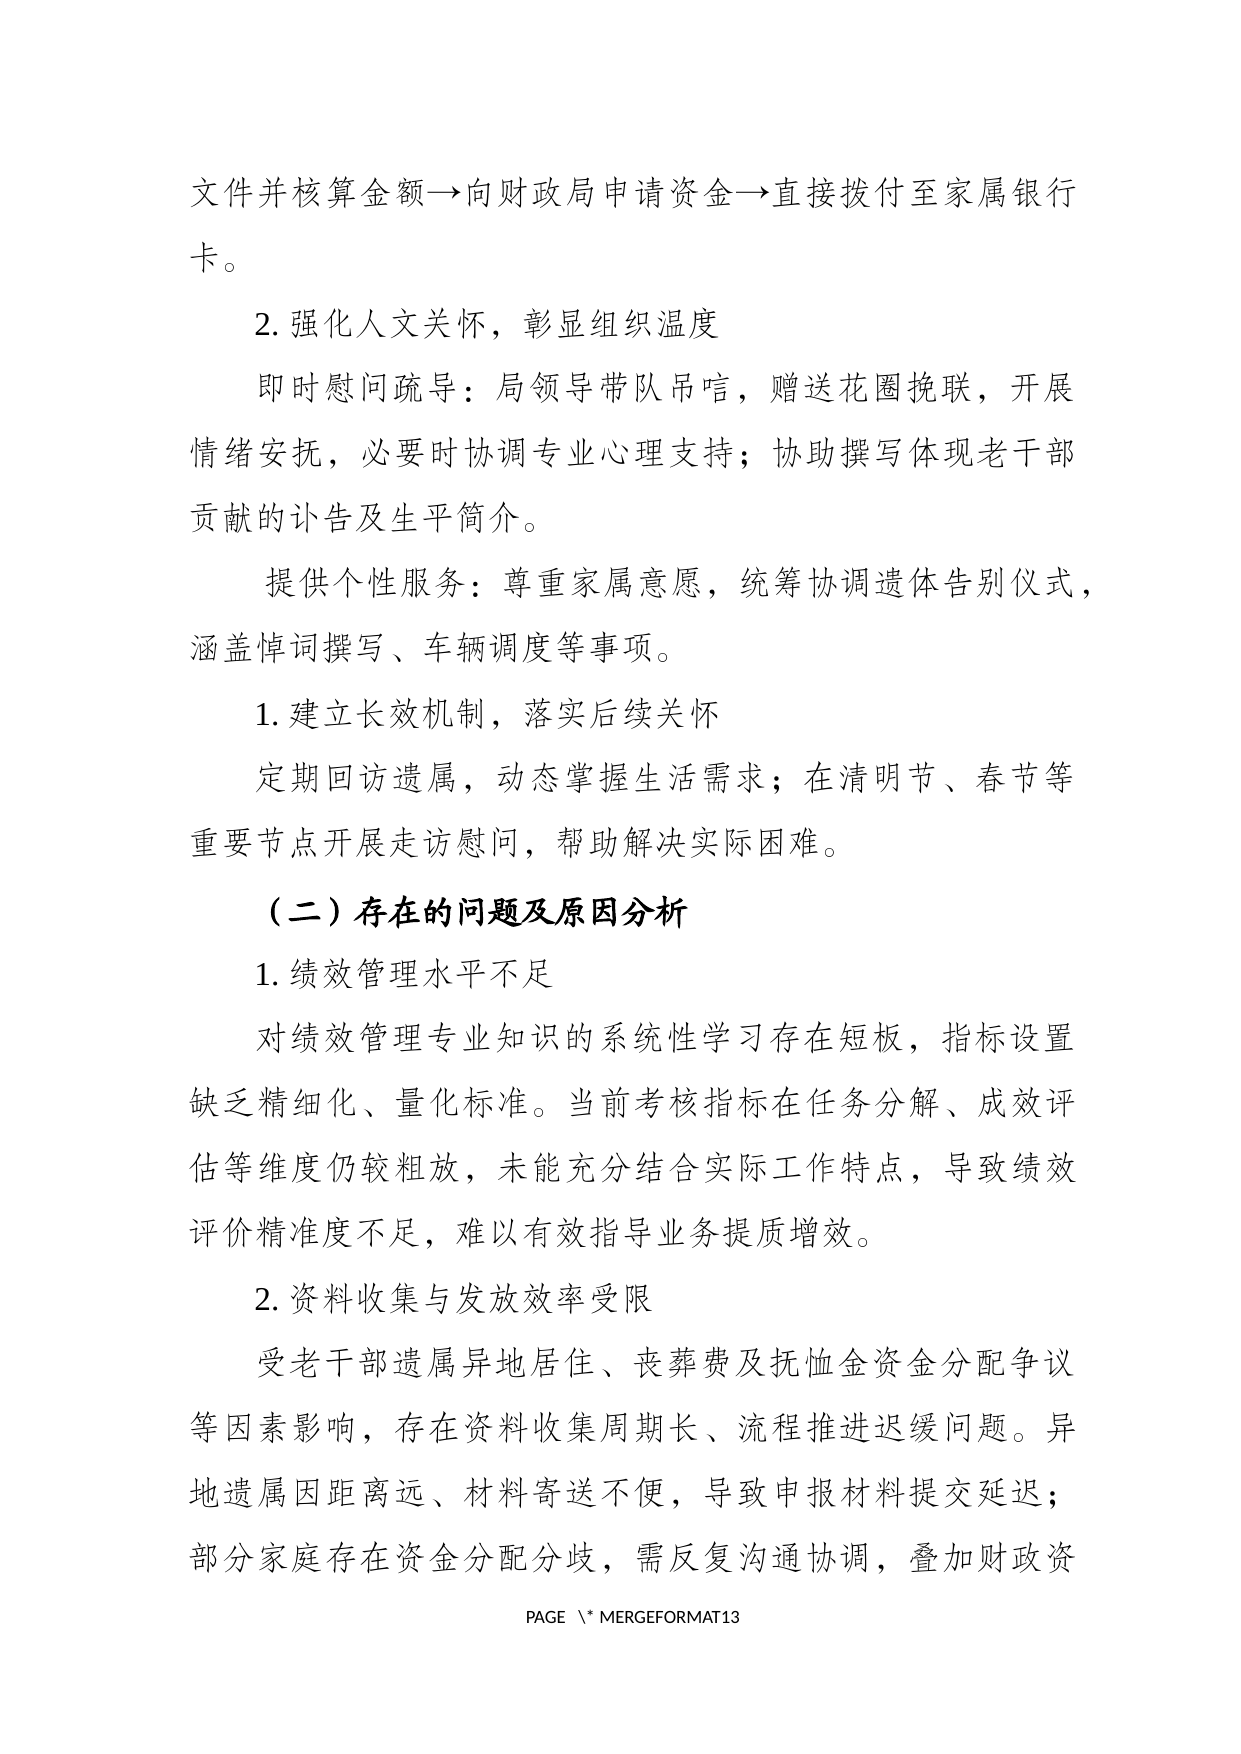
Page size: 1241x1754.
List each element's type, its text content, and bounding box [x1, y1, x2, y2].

text 2. 强化人文关怀，彰显组织温度 [187, 292, 1078, 357]
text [187, 162, 1078, 292]
list 存在的问题及原因分析 [187, 877, 1078, 942]
text 即时慰问疏导：局领导带队吊唁，赠送花圈挽联，开展情绪安抚，必要时协调专业心理支持；协助撰写体现老干部贡献的讣告及生平简介。 [187, 357, 1078, 552]
text 定期回访遗属，动态掌握生活需求；在清明节、春节等重要节点开展走访慰问，帮助解决实际困难。 [187, 747, 1078, 877]
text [187, 1332, 1078, 1592]
text 对绩效管理专业知识的系统性学习存在短板，指标设置缺乏精细化、量化标准。当前考核指标在任务分解、成效评估等维度仍较粗放，未能充分结合实际工作特点，导致绩效评价精准度不足，难以有效指导业务提质增效。 [187, 1007, 1078, 1267]
text 提供个性服务：尊重家属意愿，统筹协调遗体告别仪式，涵盖悼词撰写、车辆调度等事项。 [187, 552, 1078, 682]
text 1. 建立长效机制，落实后续关怀 [187, 682, 1078, 747]
text 2. 资料收集与发放效率受限 [187, 1267, 1078, 1332]
text 1. 绩效管理水平不足 [187, 942, 1078, 1007]
